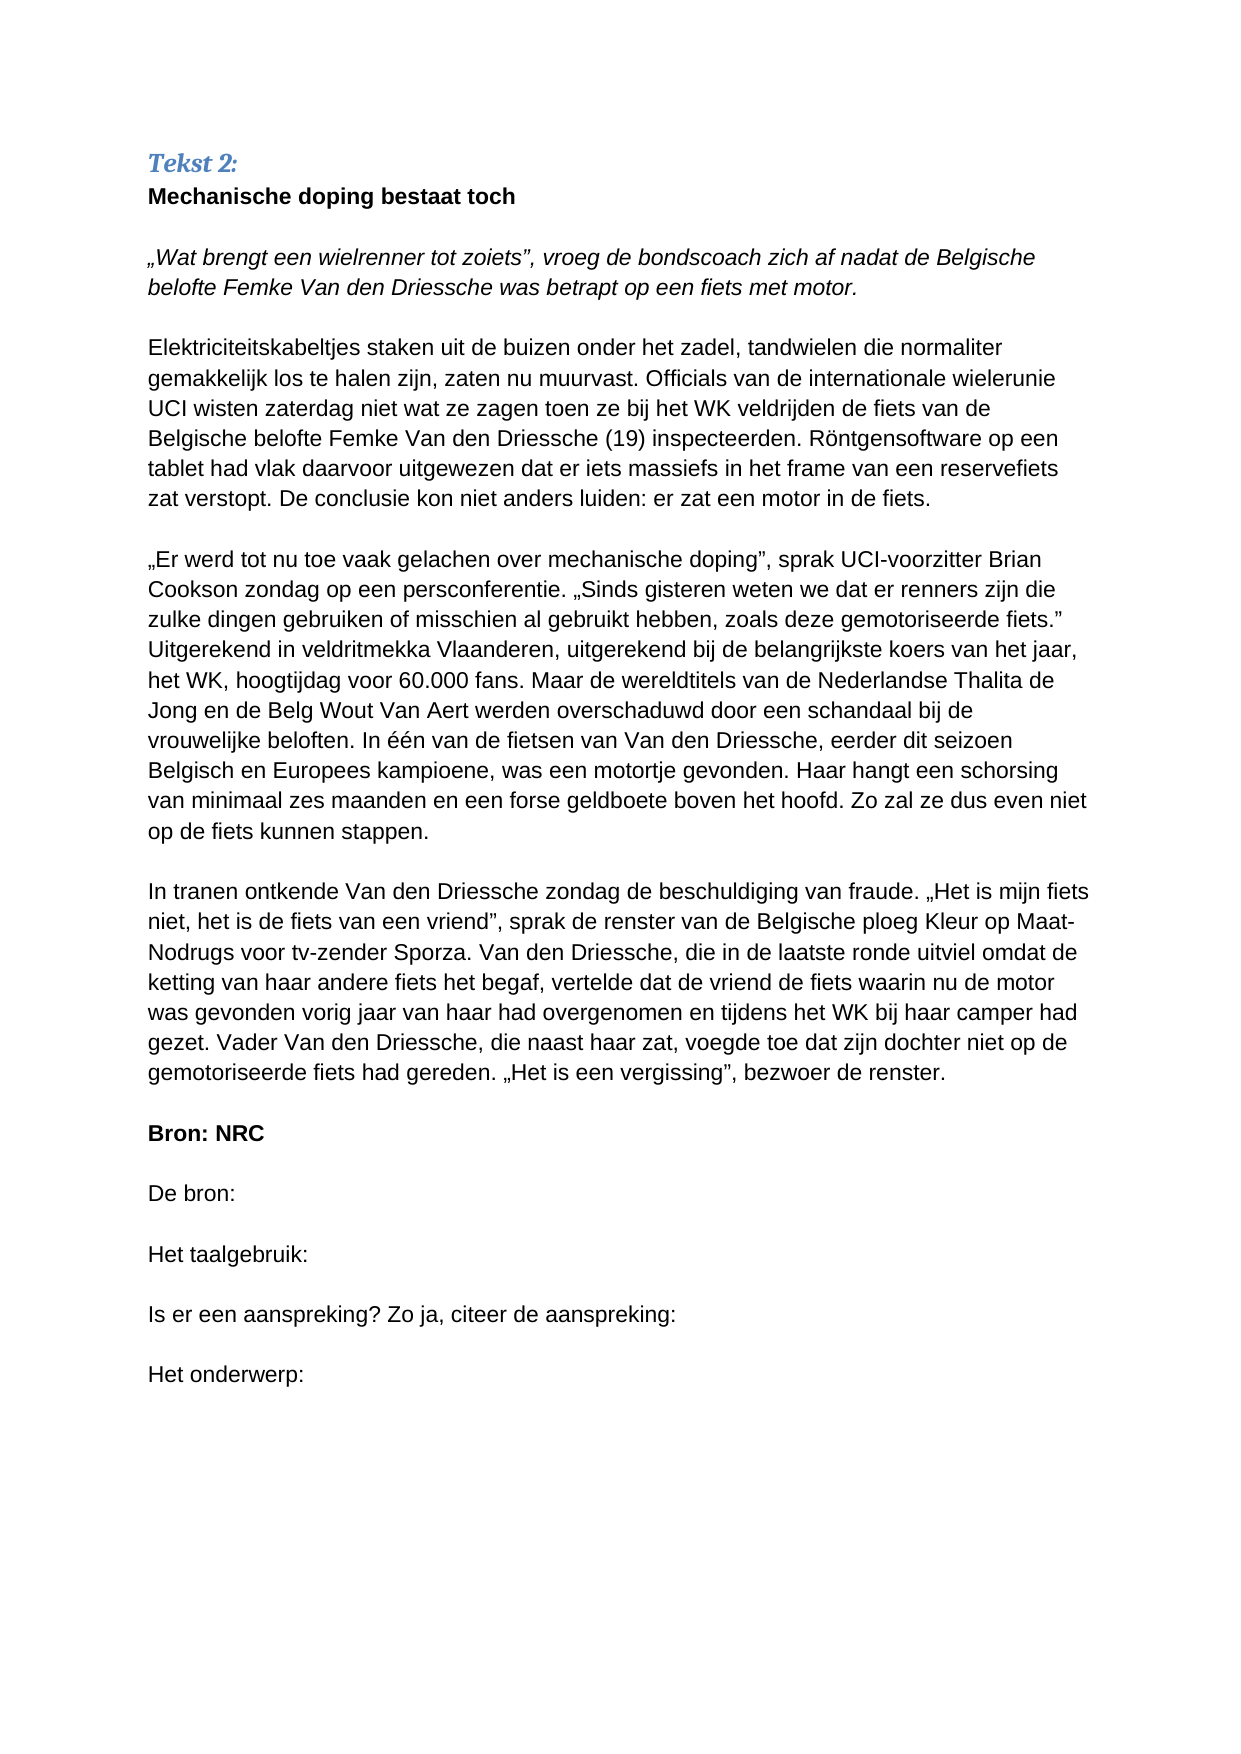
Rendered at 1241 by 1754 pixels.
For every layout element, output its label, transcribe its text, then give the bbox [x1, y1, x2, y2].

text Het taalgebruik: [148, 1241, 1093, 1267]
text Mechanische doping bestaat toch [148, 183, 1093, 210]
text Elektriciteitskabeltjes staken uit de buizen onder het zadel, tandwielen die normaliter gemakkelijk los te halen zijn, zaten nu muurvast. Officials van de internationale wielerunie UCI wisten zaterdag niet wat ze zagen toen ze bij het WK veldrijden de fiets van de Belgische belofte Femke Van den Driessche (19) inspecteerden. Röntgensoftware op een tablet had vlak daarvoor uitgewezen dat er iets massiefs in het frame van een reservefiets zat verstopt. De conclusie kon niet anders luiden: er zat een motor in de fiets. [148, 334, 1093, 512]
subtitle Tekst 2: [148, 148, 1093, 179]
text Bron: NRC [148, 1120, 1093, 1146]
text „Wat brengt een wielrenner tot zoiets”, vroeg de bondscoach zich af nadat de Belgische belofte Femke Van den Driessche was betrapt op een fiets met motor. [148, 244, 1093, 300]
text Het onderwerp: [148, 1361, 1093, 1388]
text In tranen ontkende Van den Driessche zondag de beschuldiging van fraude. „Het is mijn fiets niet, het is de fiets van een vriend”, sprak de renster van de Belgische ploeg Kleur op Maat-Nodrugs voor tv-zender Sporza. Van den Driessche, die in de laatste ronde uitviel omdat de ketting van haar andere fiets het begaf, vertelde dat de vriend de fiets waarin nu de motor was gevonden vorig jaar van haar had overgenomen en tijdens het WK bij haar camper had gezet. Vader Van den Driessche, die naast haar zat, voegde toe dat zijn dochter niet op de gemotoriseerde fiets had gereden. „Het is een vergissing”, bezwoer de renster. [148, 878, 1093, 1086]
text De bron: [148, 1180, 1093, 1207]
text Is er een aanspreking? Zo ja, citeer de aanspreking: [148, 1301, 1093, 1327]
text „Er werd tot nu toe vaak gelachen over mechanische doping”, sprak UCI-voorzitter Brian Cookson zondag op een persconferentie. „Sinds gisteren weten we dat er renners zijn die zulke dingen gebruiken of misschien al gebruikt hebben, zoals deze gemotoriseerde fiets.” Uitgerekend in veldritmekka Vlaanderen, uitgerekend bij de belangrijkste koers van het jaar, het WK, hoogtijdag voor 60.000 fans. Maar de wereldtitels van de Nederlandse Thalita de Jong en de Belg Wout Van Aert werden overschaduwd door een schandaal bij de vrouwelijke beloften. In één van de fietsen van Van den Driessche, eerder dit seizoen Belgisch en Europees kampioene, was een motortje gevonden. Haar hangt een schorsing van minimaal zes maanden en een forse geldboete boven het hoofd. Zo zal ze dus even niet op de fiets kunnen stappen. [148, 546, 1093, 844]
